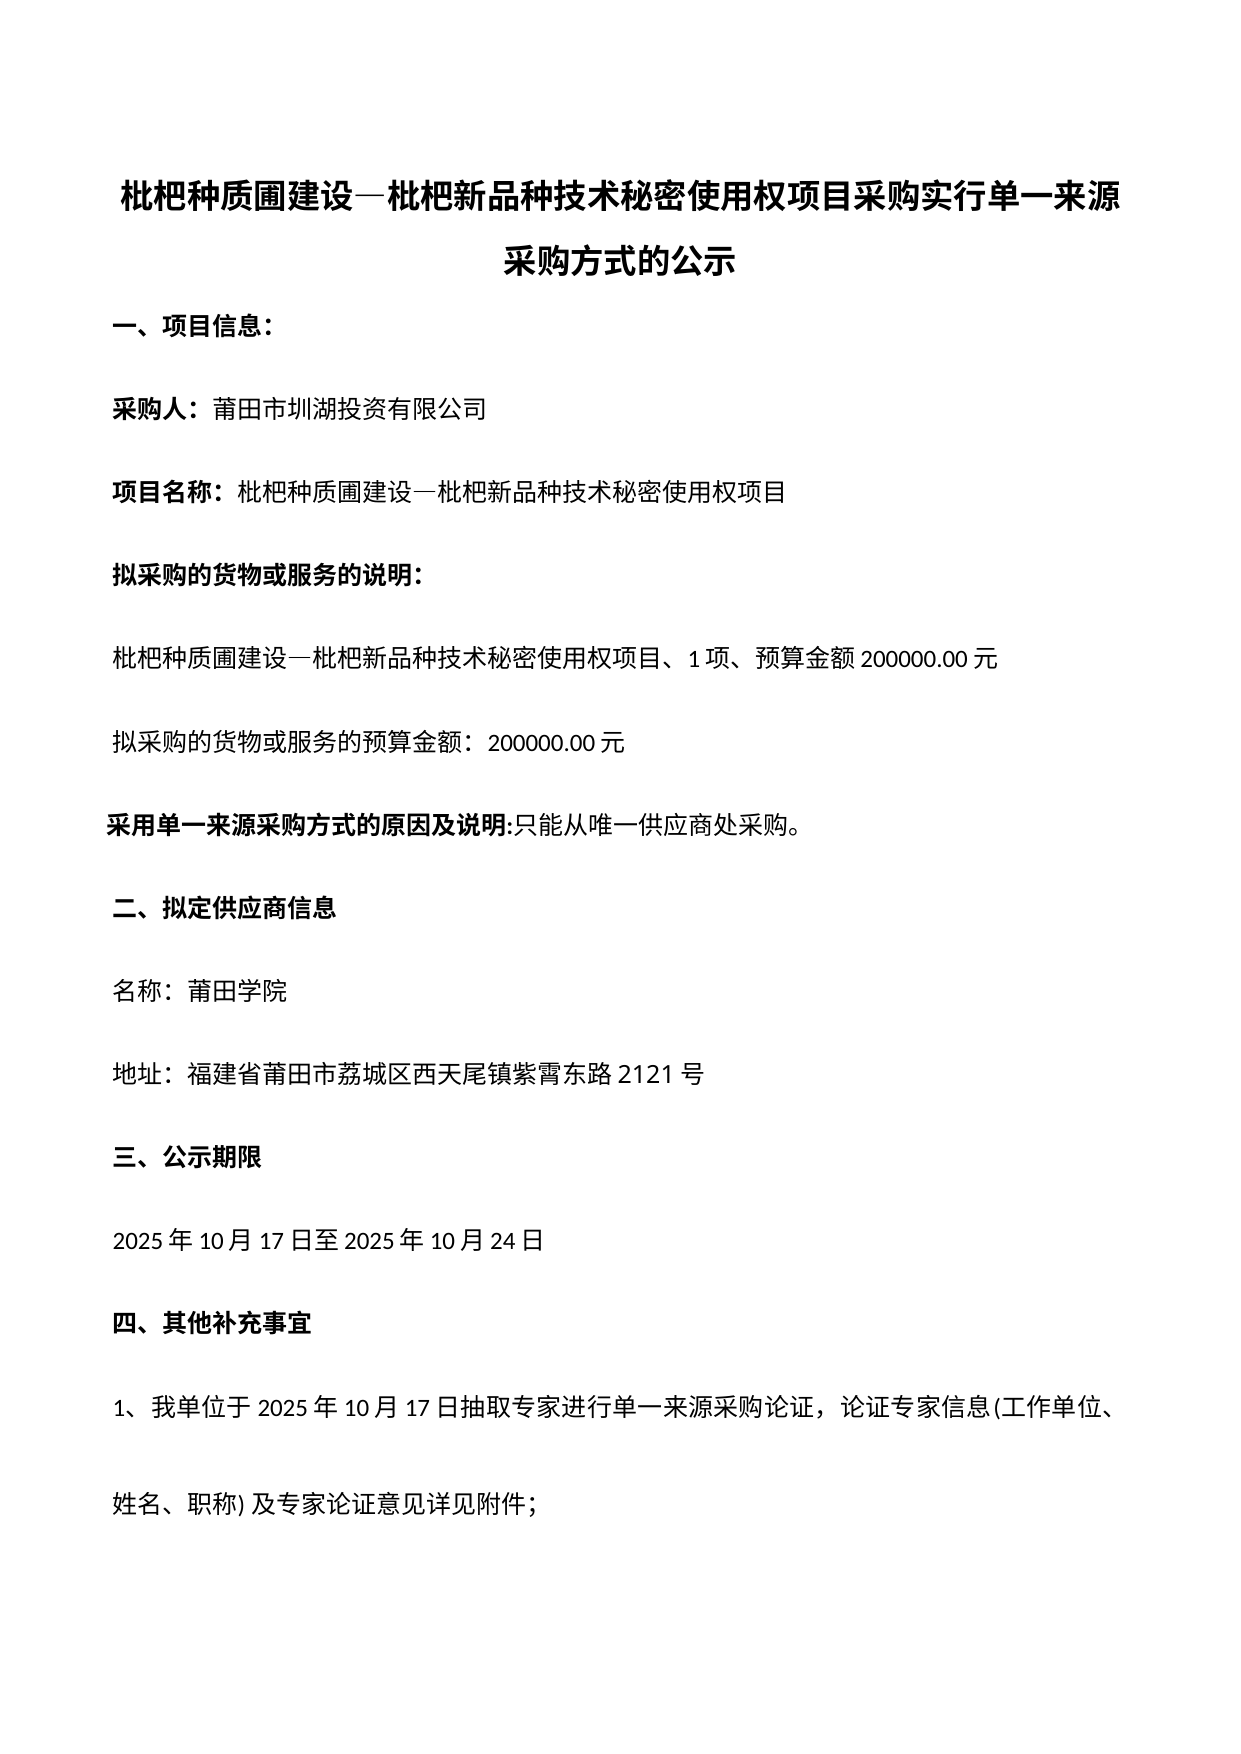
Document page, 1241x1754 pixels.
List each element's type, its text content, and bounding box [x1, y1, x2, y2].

text 采用单一来源采购方式的原因及说明:只能从唯一供应商处采购。 [106, 791, 1128, 856]
text 项目名称：枇杷种质圃建设—枇杷新品种技术秘密使用权项目 [112, 458, 1128, 523]
text 采购人：莆田市圳湖投资有限公司 [112, 375, 1128, 440]
text 地址：福建省莆田市荔城区西天尾镇紫霄东路2121号 [112, 1040, 1128, 1105]
text 2025年10月17日至2025年10月24日 [112, 1206, 1128, 1271]
text 三、公示期限 [112, 1123, 1128, 1188]
text 1、我单位于2025年10月17日抽取专家进行单一来源采购论证，论证专家信息(工作单位、姓名、职称) 及专家论证意见详见附件； [112, 1373, 1128, 1535]
text 拟采购的货物或服务的预算金额：200000.00元 [112, 708, 1128, 773]
text 枇杷种质圃建设—枇杷新品种技术秘密使用权项目、1项、预算金额200000.00元 [112, 624, 1128, 689]
text 一、项目信息： [112, 292, 1128, 357]
text 四、其他补充事宜 [112, 1289, 1128, 1354]
text 枇杷种质圃建设—枇杷新品种技术秘密使用权项目采购实行单一来源采购方式的公示 [112, 162, 1128, 292]
text 拟采购的货物或服务的说明： [112, 541, 1128, 606]
text 名称：莆田学院 [112, 957, 1128, 1022]
text 二、拟定供应商信息 [112, 874, 1128, 939]
